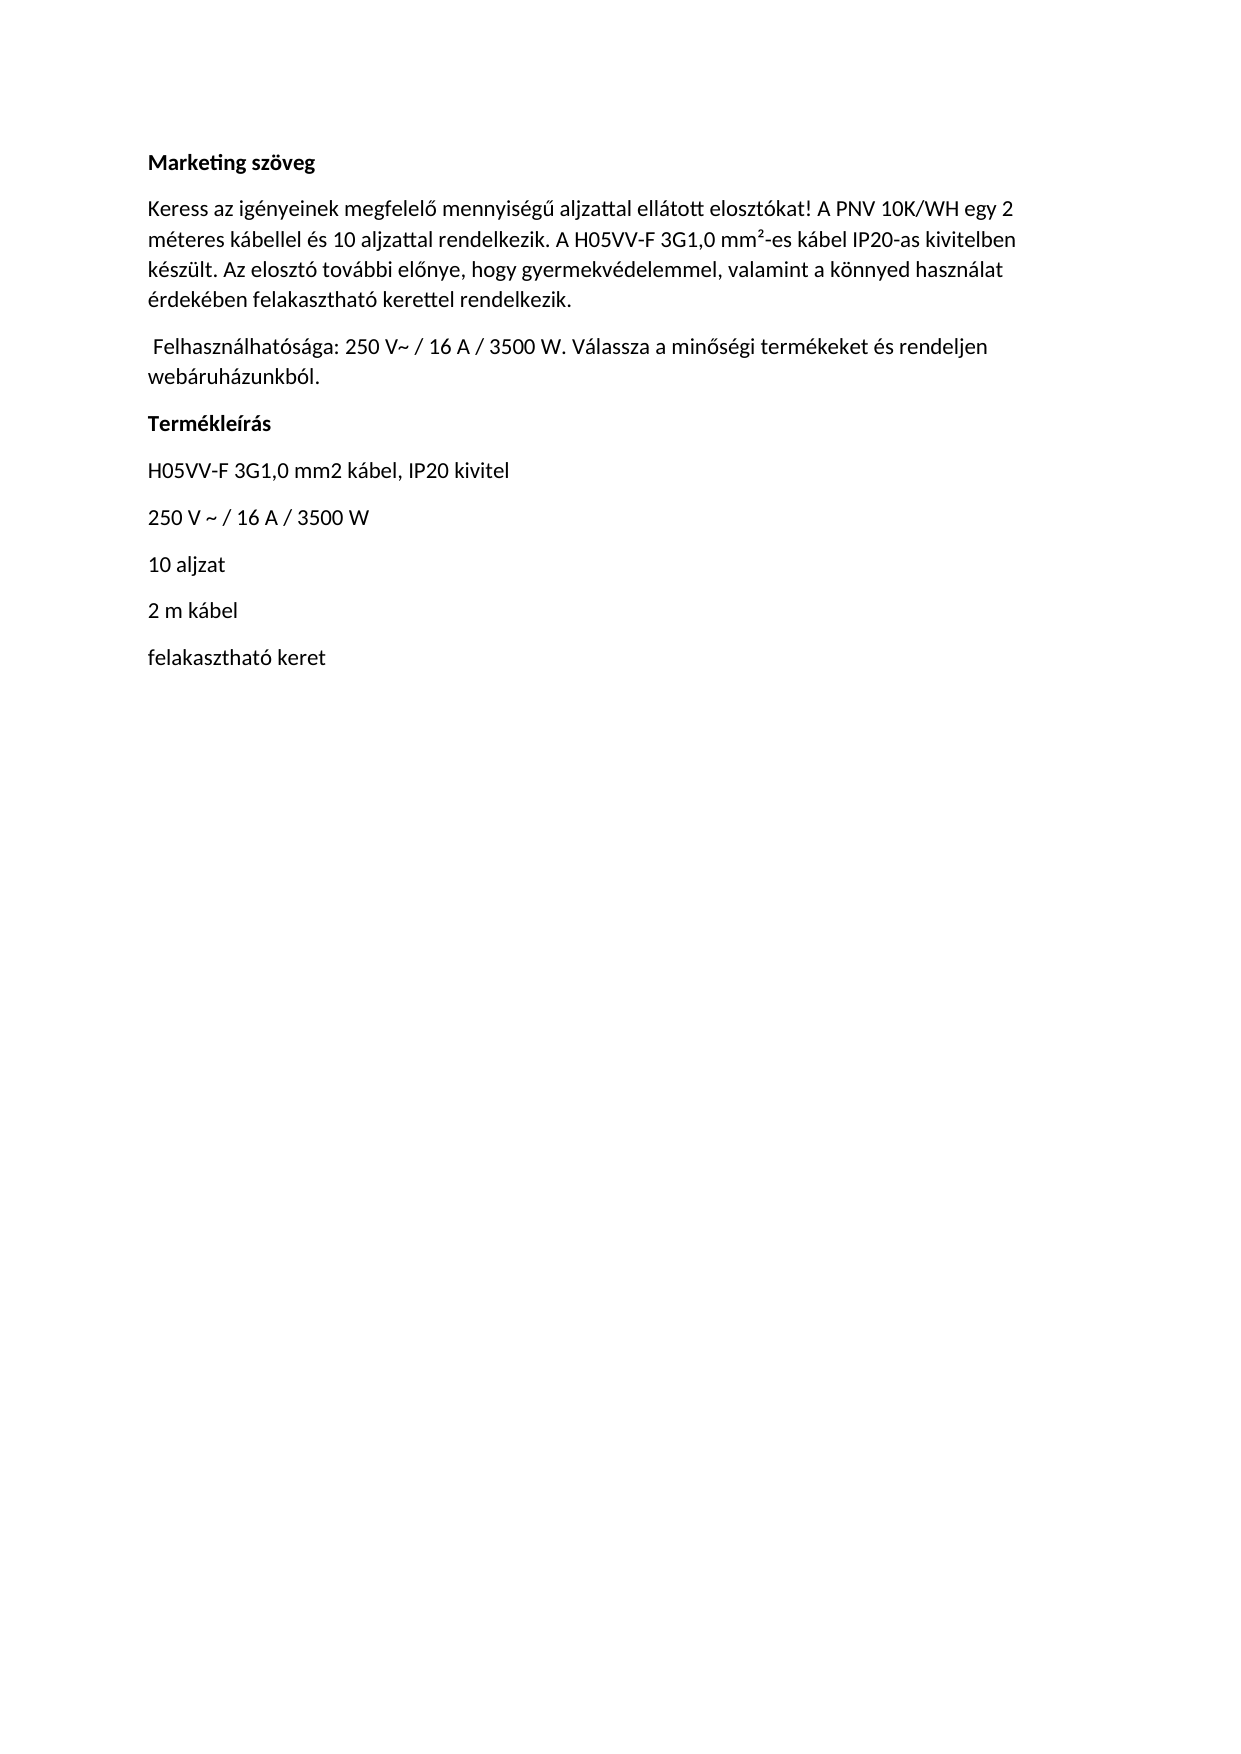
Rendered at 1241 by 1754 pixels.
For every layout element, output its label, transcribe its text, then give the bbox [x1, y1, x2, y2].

text Felhasználhatósága: 250 V~ / 16 A / 3500 W. Válassza a minőségi termékeket és rendeljen webáruházunkból. [148, 332, 1093, 390]
text Keress az igényeinek megfelelő mennyiségű aljzattal ellátott elosztókat! A PNV 10K/WH egy 2 méteres kábellel és 10 aljzattal rendelkezik. A H05VV-F 3G1,0 mm²-es kábel IP20-as kivitelben készült. Az elosztó további előnye, hogy gyermekvédelemmel, valamint a könnyed használat érdekében felakasztható kerettel rendelkezik. [148, 194, 1093, 313]
text Marketing szöveg [148, 148, 1093, 176]
text felakasztható keret [148, 643, 1093, 671]
text 10 aljzat [148, 550, 1093, 578]
text 2 m kábel [148, 597, 1093, 624]
text Termékleírás [148, 409, 1093, 437]
text 250 V ~ / 16 A / 3500 W [148, 503, 1093, 531]
text H05VV-F 3G1,0 mm2 kábel, IP20 kivitel [148, 456, 1093, 484]
